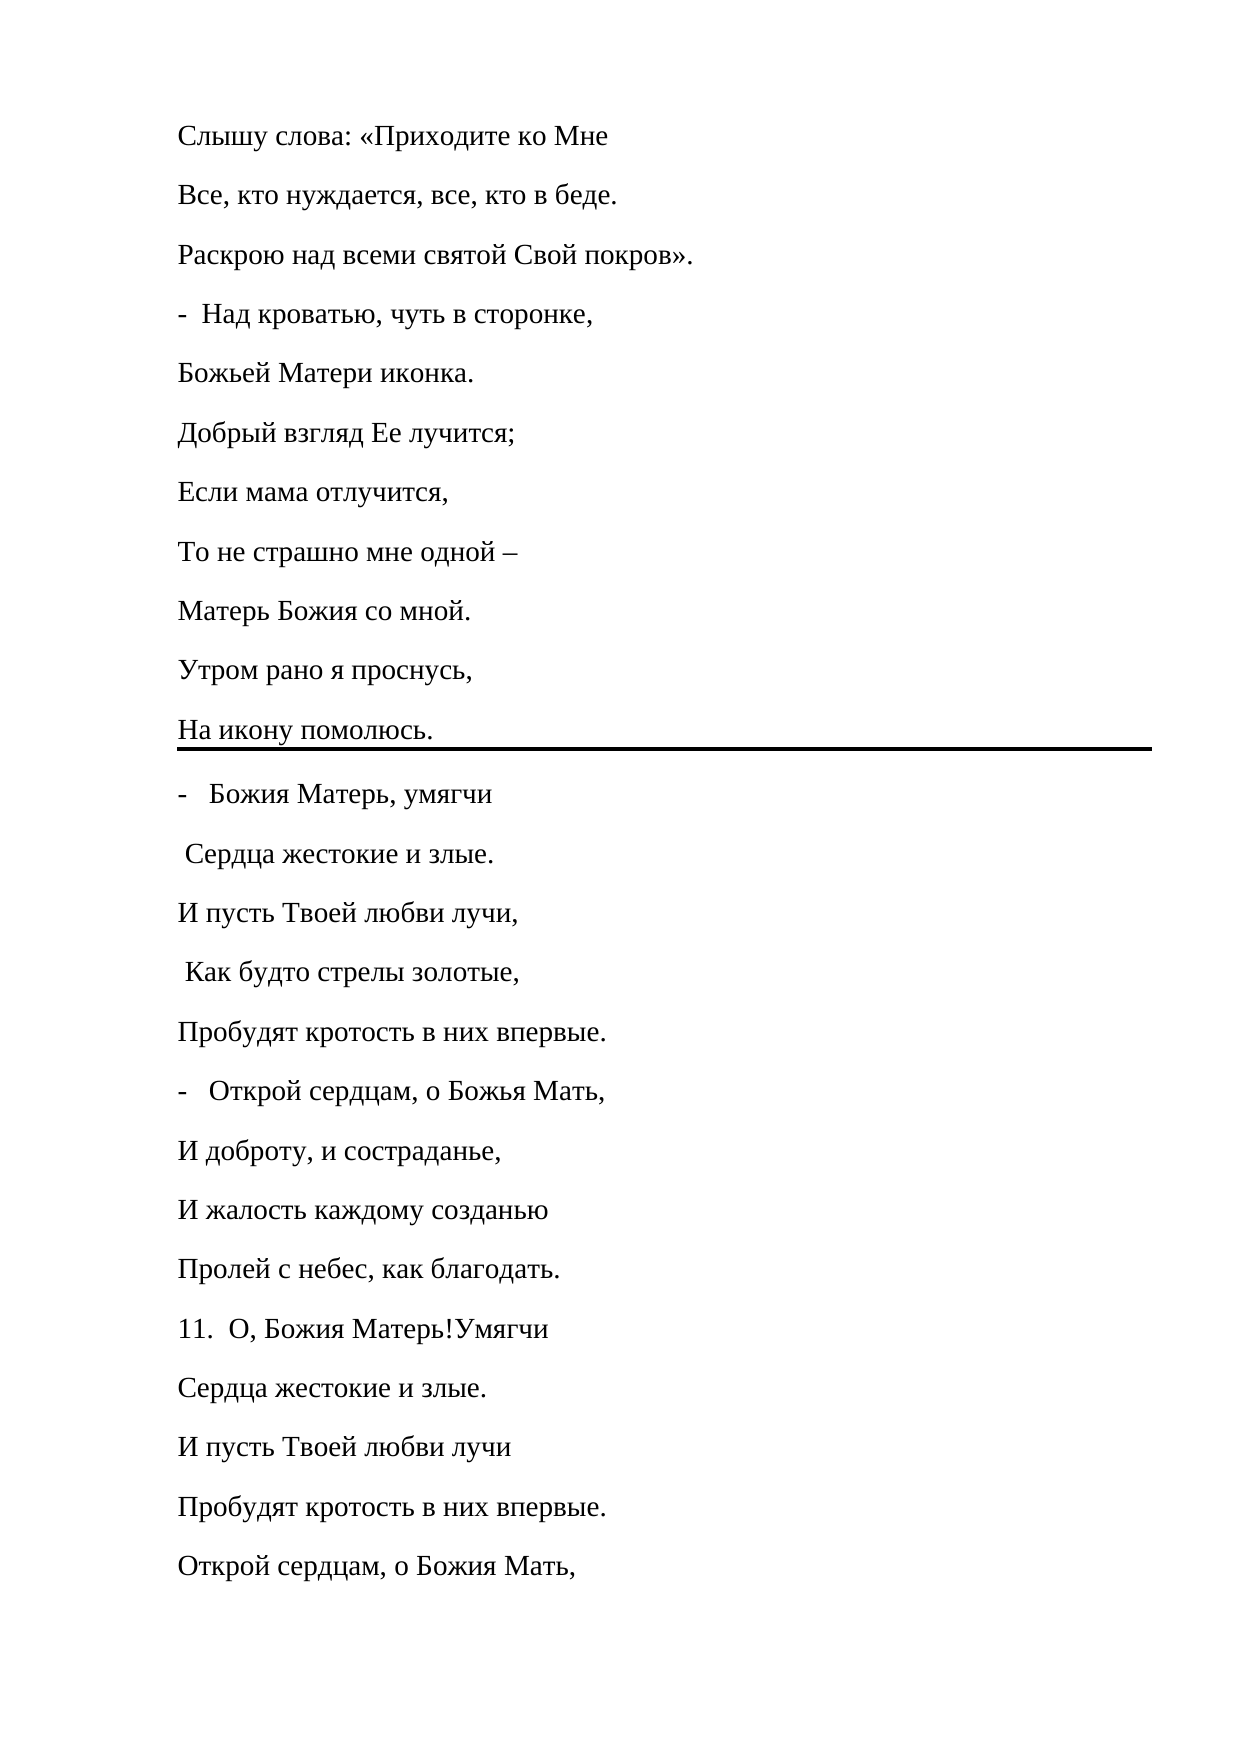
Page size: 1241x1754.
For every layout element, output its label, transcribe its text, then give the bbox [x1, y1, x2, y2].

text Как будто стрелы золотые, [177, 954, 1152, 988]
text Слышу слова: «Приходите ко Мне [177, 118, 1152, 152]
text Божьей Матери иконка. [177, 356, 1152, 389]
text Сердца жестокие и злые. [177, 836, 1152, 869]
text Пробудят кротость в них впервые. [177, 1489, 1152, 1522]
text Открой сердцам, о Божия Мать, [177, 1548, 1152, 1582]
text Утром рано я проснусь, [177, 652, 1152, 686]
text Сердца жестокие и злые. [177, 1370, 1152, 1404]
text Пробудят кротость в них впервые. [177, 1014, 1152, 1047]
text И доброту, и состраданье, [177, 1133, 1152, 1166]
text 11. О, Божия Матерь!Умягчи [177, 1311, 1152, 1344]
text И пусть Твоей любви лучи [177, 1429, 1152, 1463]
text Матерь Божия со мной. [177, 593, 1152, 627]
text - Над кроватью, чуть в сторонке, [177, 296, 1152, 330]
text Раскрою над всеми святой Свой покров». [177, 237, 1152, 270]
text То не страшно мне одной – [177, 534, 1152, 567]
text Все, кто нуждается, все, кто в беде. [177, 177, 1152, 211]
text - Божия Матерь, умягчи [177, 776, 1152, 810]
text Добрый взгляд Ее лучится; [177, 415, 1152, 448]
text - Открой сердцам, о Божья Мать, [177, 1073, 1152, 1107]
text И жалость каждому созданью [177, 1192, 1152, 1226]
text На икону помолюсь. [177, 712, 1152, 747]
text Пролей с небес, как благодать. [177, 1251, 1152, 1285]
text И пусть Твоей любви лучи, [177, 895, 1152, 929]
text Если мама отлучится, [177, 474, 1152, 508]
